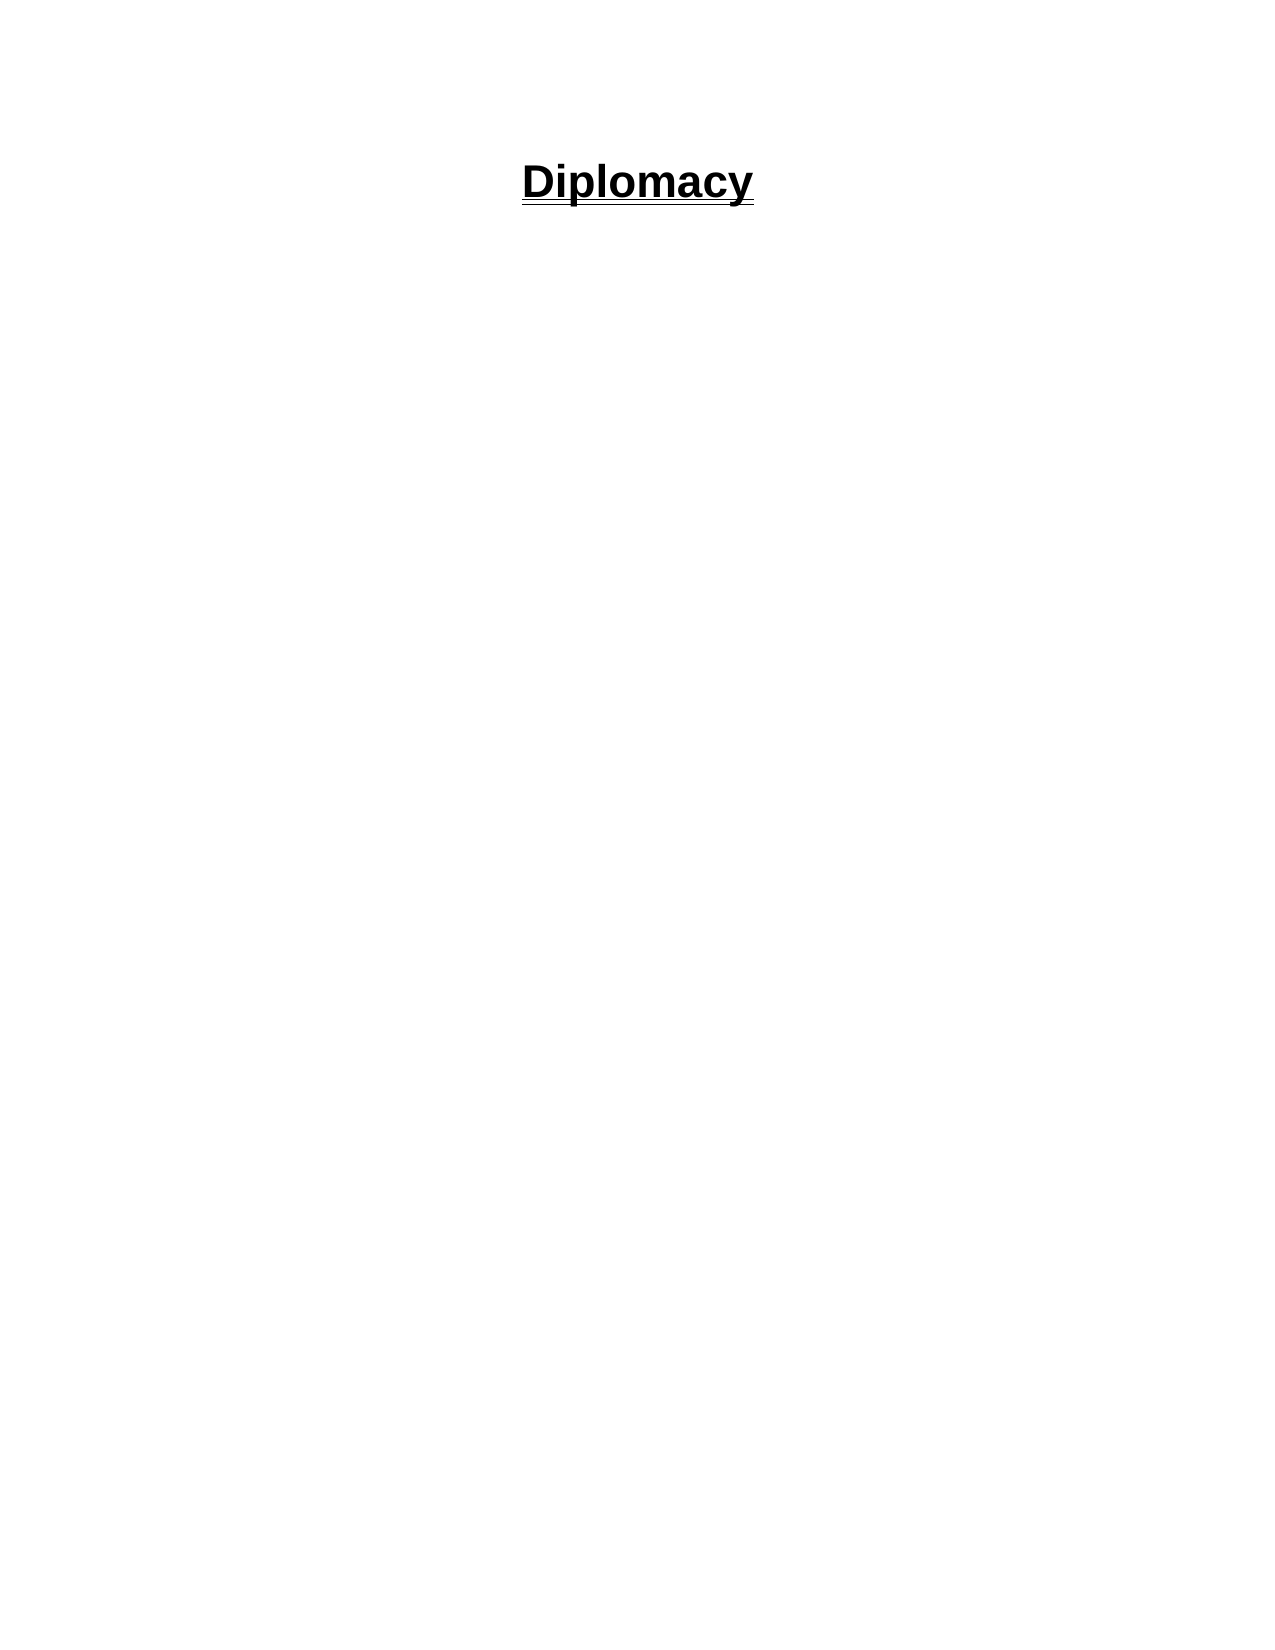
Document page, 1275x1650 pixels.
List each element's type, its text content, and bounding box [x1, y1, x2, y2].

subtitle Diplomacy [150, 154, 1125, 207]
